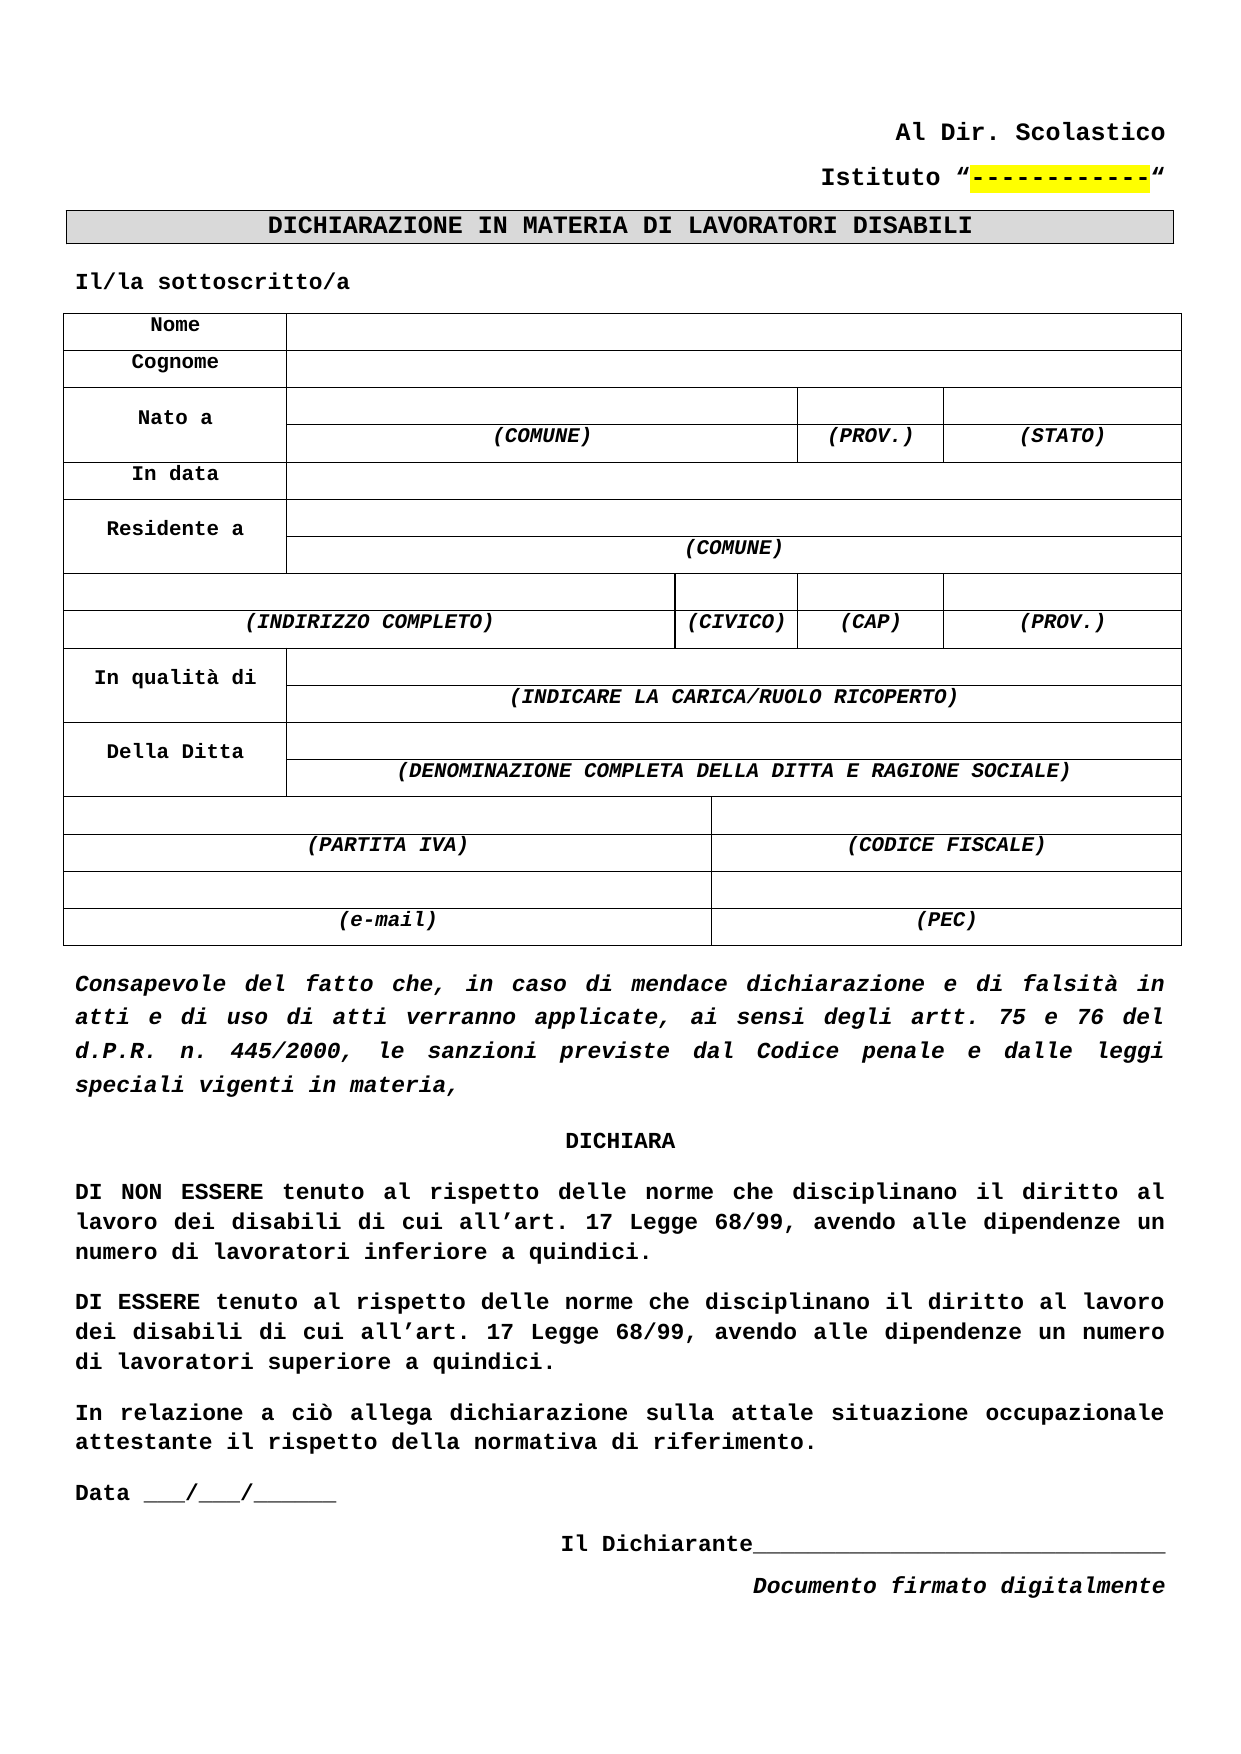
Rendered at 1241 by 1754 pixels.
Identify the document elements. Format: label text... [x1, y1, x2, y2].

table_cell (e-mail) [64, 909, 711, 945]
table_cell In qualità di [64, 649, 286, 722]
table_cell (PARTITA IVA) [64, 835, 711, 871]
table_cell [944, 388, 1181, 424]
table_cell [287, 649, 1181, 685]
text DICHIARAZIONE IN MATERIA DI LAVORATORI DISABILI [67, 211, 1173, 243]
table_cell (INDICARE LA CARICA/RUOLO RICOPERTO) [287, 686, 1181, 722]
table_header [287, 314, 1181, 350]
table_cell (PROV.) [798, 425, 943, 462]
table_cell Residente a [64, 500, 286, 573]
table_cell [287, 463, 1181, 499]
table_cell In data [64, 463, 286, 499]
table_cell (INDIRIZZO COMPLETO) [64, 611, 674, 647]
table_cell Cognome [64, 351, 286, 387]
table_cell Nato a [64, 388, 286, 462]
subtitle Istituto “------------“ [75, 165, 970, 193]
table_cell [287, 388, 797, 424]
table_cell (COMUNE) [287, 425, 797, 462]
table_cell [798, 574, 943, 610]
text Data ___/___/______ [75, 1481, 1165, 1507]
table_cell (CAP) [798, 611, 943, 647]
table_cell (COMUNE) [287, 537, 1181, 573]
table_cell [798, 388, 943, 424]
table_cell [287, 351, 1181, 387]
text DICHIARA [75, 1130, 1165, 1156]
table_cell [64, 797, 711, 833]
subtitle Al Dir. Scolastico [75, 120, 1165, 148]
text Il/la sottoscritto/a [75, 271, 1165, 296]
table_cell (DENOMINAZIONE COMPLETA DELLA DITTA E RAGIONE SOCIALE) [287, 760, 1181, 796]
table_cell [712, 797, 1181, 833]
table_cell (CIVICO) [676, 611, 797, 647]
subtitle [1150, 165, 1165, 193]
table_cell [64, 574, 674, 610]
table_cell (PROV.) [944, 611, 1181, 647]
table_cell (CODICE FISCALE) [712, 835, 1181, 871]
text DI NON ESSERE tenuto al rispetto delle norme che disciplinano il diritto al lavoro dei disabili di cui all’art. 17 Legge 68/99, avendo alle dipendenze un numero di lavoratori inferiore a quindici. [75, 1180, 1165, 1266]
table_cell [944, 574, 1181, 610]
table_cell [64, 872, 711, 908]
text In relazione a ciò allega dichiarazione sulla attale situazione occupazionale attestante il rispetto della normativa di riferimento. [75, 1401, 1165, 1457]
table_cell [287, 723, 1181, 759]
list Il Dichiarante______________________________ [150, 1532, 1165, 1558]
table_cell [712, 872, 1181, 908]
text Documento firmato digitalmente [75, 1574, 1165, 1600]
text DI ESSERE tenuto al rispetto delle norme che disciplinano il diritto al lavoro dei disabili di cui all’art. 17 Legge 68/99, avendo alle dipendenze un numero di lavoratori superiore a quindici. [75, 1291, 1165, 1376]
table_cell [676, 574, 797, 610]
table_cell Della Ditta [64, 723, 286, 796]
table_cell (STATO) [944, 425, 1181, 462]
text Consapevole del fatto che, in caso di mendace dichiarazione e di falsità in atti e di uso di atti verranno applicate, ai sensi degli artt. 75 e 76 del d.P.R. n. 445/2000, le sanzioni previste dal Codice penale e dalle leggi speciali vigenti in materia, [75, 972, 1165, 1099]
table_cell (PEC) [712, 909, 1181, 945]
table_cell [287, 500, 1181, 536]
table_header Nome [64, 314, 286, 350]
